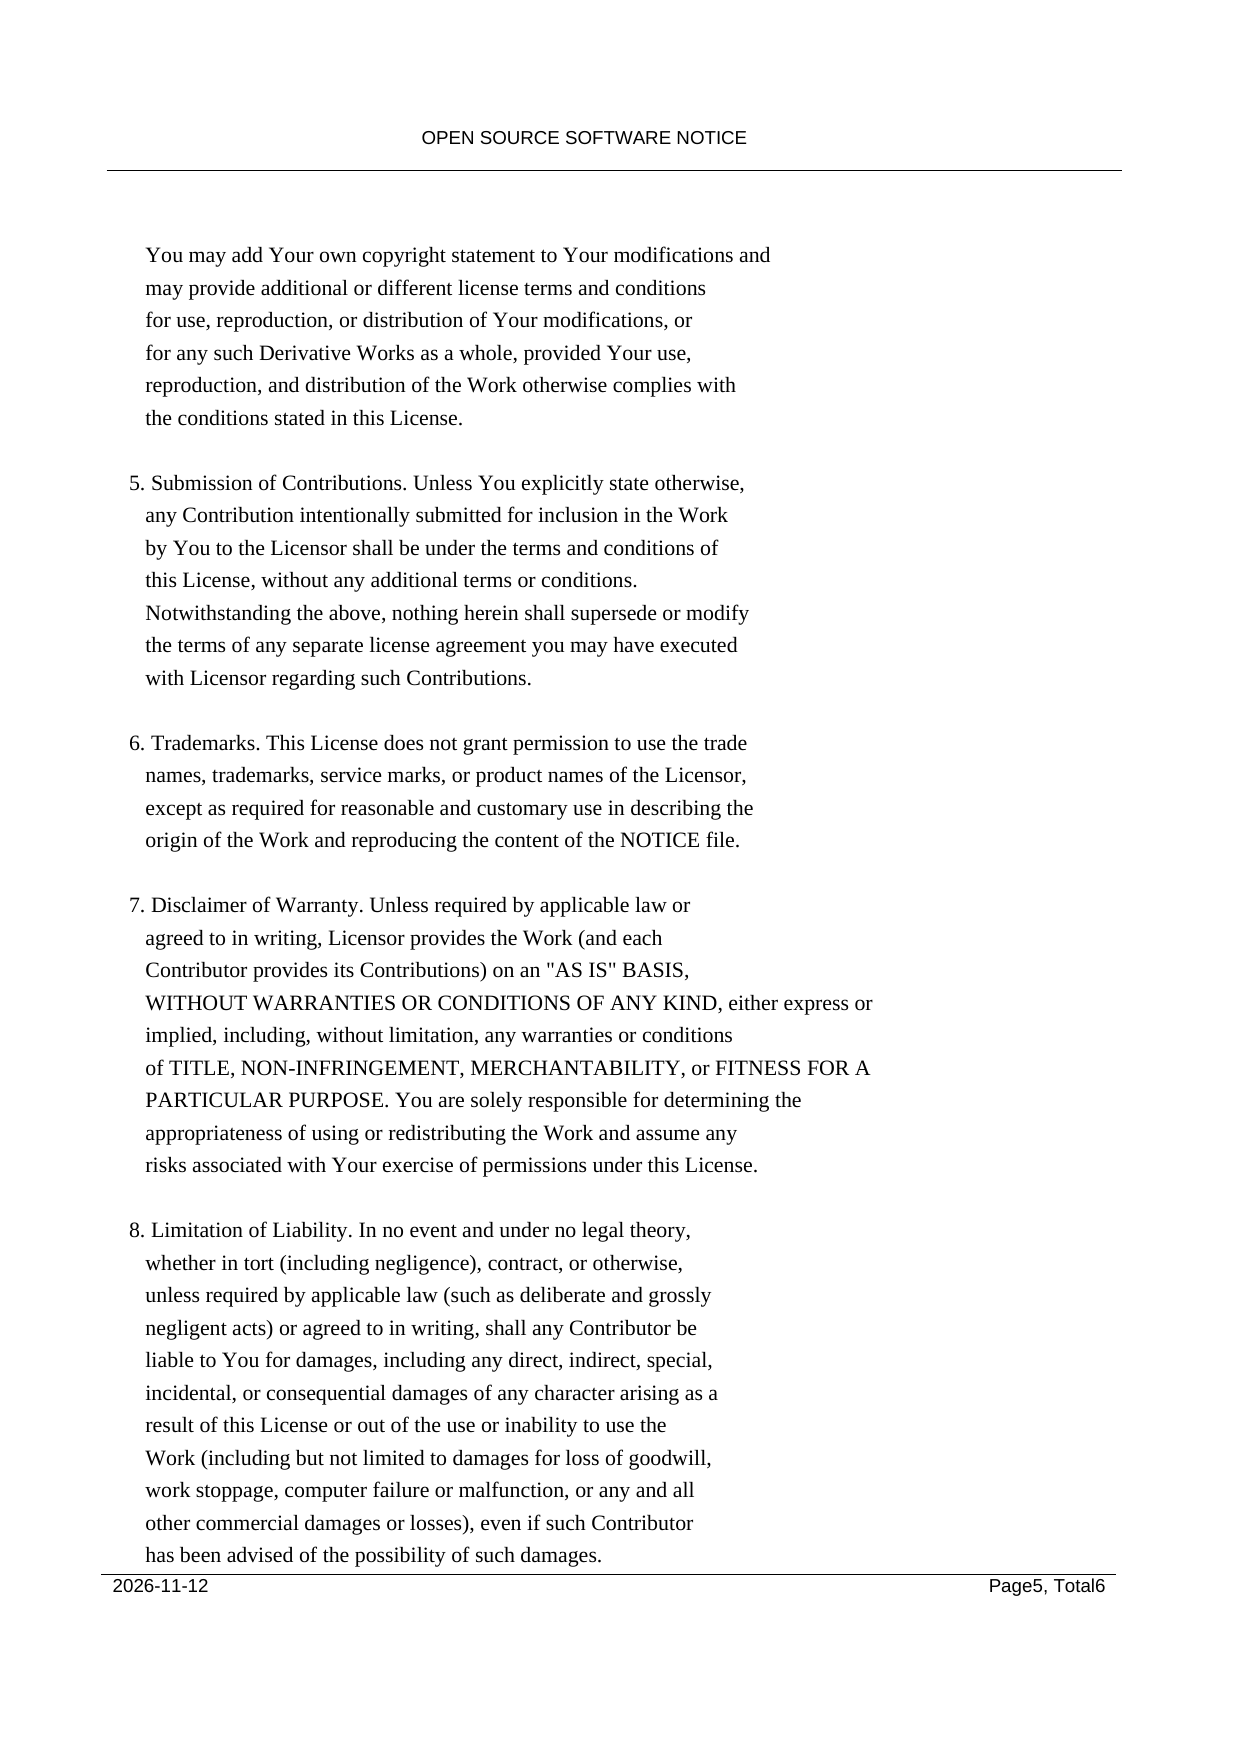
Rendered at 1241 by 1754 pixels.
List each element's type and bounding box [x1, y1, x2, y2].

text [112, 206, 1128, 1571]
